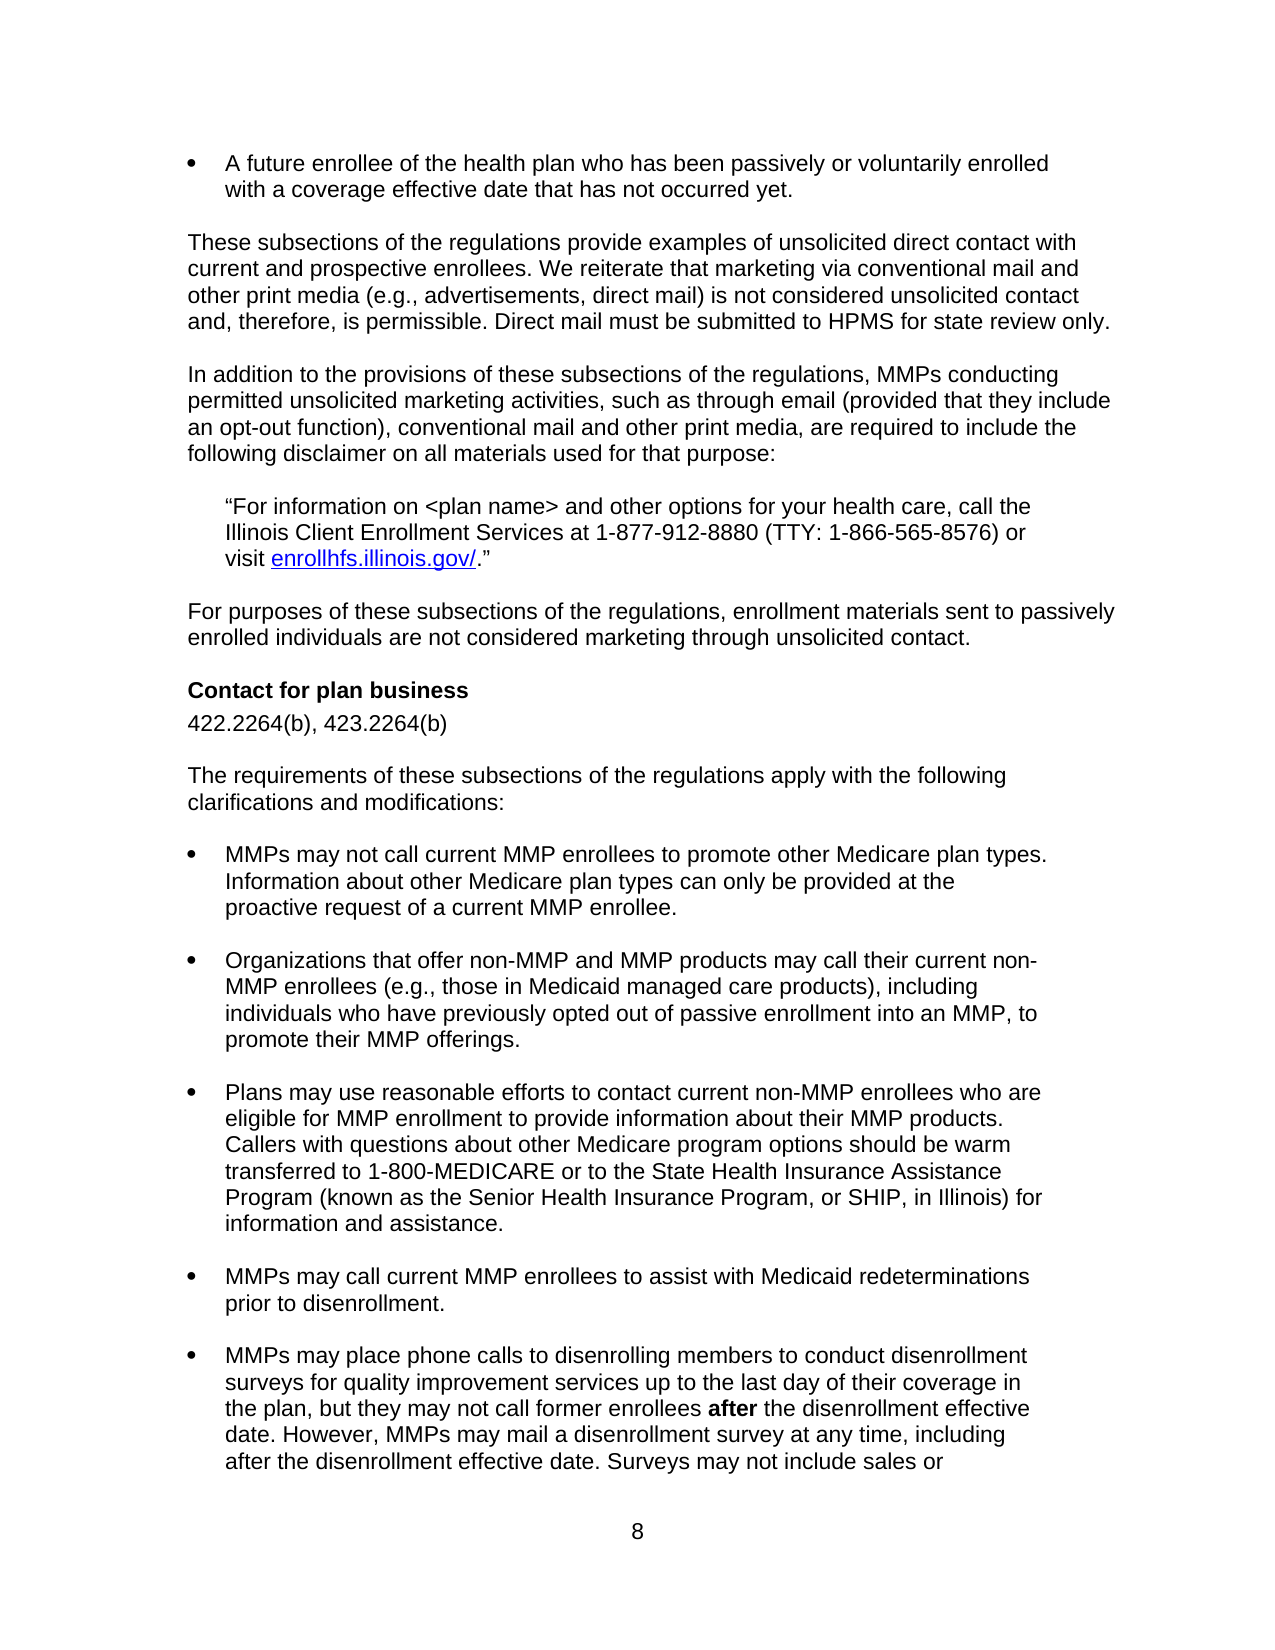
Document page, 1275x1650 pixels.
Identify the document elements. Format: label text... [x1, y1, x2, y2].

text “For information on <plan name> and other options for your health care, call the Illinois Client Enrollment Services at 1-877-912-8880 (TTY: 1-866-565-8576) or visit enrollhfs.illinois.gov/.” [225, 493, 1050, 572]
list MMPs may call current MMP enrollees to assist with Medicaid redeterminations prior to disenrollment. [187, 1263, 1050, 1316]
list A future enrollee of the health plan who has been passively or voluntarily enrolled with a coverage effective date that has not occurred yet. [187, 150, 1050, 203]
list Plans may use reasonable efforts to contact current non-MMP enrollees who are eligible for MMP enrollment to provide information about their MMP products. Callers with questions about other Medicare program options should be warm transferred to 1-800-MEDICARE or to the State Health Insurance Assistance Program (known as the Senior Health Insurance Program, or SHIP, in Illinois) for information and assistance. [187, 1079, 1050, 1237]
text These subsections of the regulations provide examples of unsolicited direct contact with current and prospective enrollees. We reiterate that marketing via conventional mail and other print media (e.g., advertisements, direct mail) is not considered unsolicited contact and, therefore, is permissible. Direct mail must be submitted to HPMS for state review only. [187, 229, 1125, 334]
text 422.2264(b), 423.2264(b) [187, 710, 1125, 736]
list Organizations that offer non-MMP and MMP products may call their current non-MMP enrollees (e.g., those in Medicaid managed care products), including individuals who have previously opted out of passive enrollment into an MMP, to promote their MMP offerings. [187, 947, 1050, 1052]
text For purposes of these subsections of the regulations, enrollment materials sent to passively enrolled individuals are not considered marketing through unsolicited contact. [187, 598, 1125, 651]
subtitle Contact for plan business [187, 677, 1125, 703]
text In addition to the provisions of these subsections of the regulations, MMPs conducting permitted unsolicited marketing activities, such as through email (provided that they include an opt-out function), conventional mail and other print media, are required to include the following disclaimer on all materials used for that purpose: [187, 361, 1125, 466]
list MMPs may not call current MMP enrollees to promote other Medicare plan types. Information about other Medicare plan types can only be provided at the proactive request of a current MMP enrollee. [187, 841, 1050, 921]
text The requirements of these subsections of the regulations apply with the following clarifications and modifications: [187, 762, 1125, 815]
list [187, 1342, 1050, 1474]
